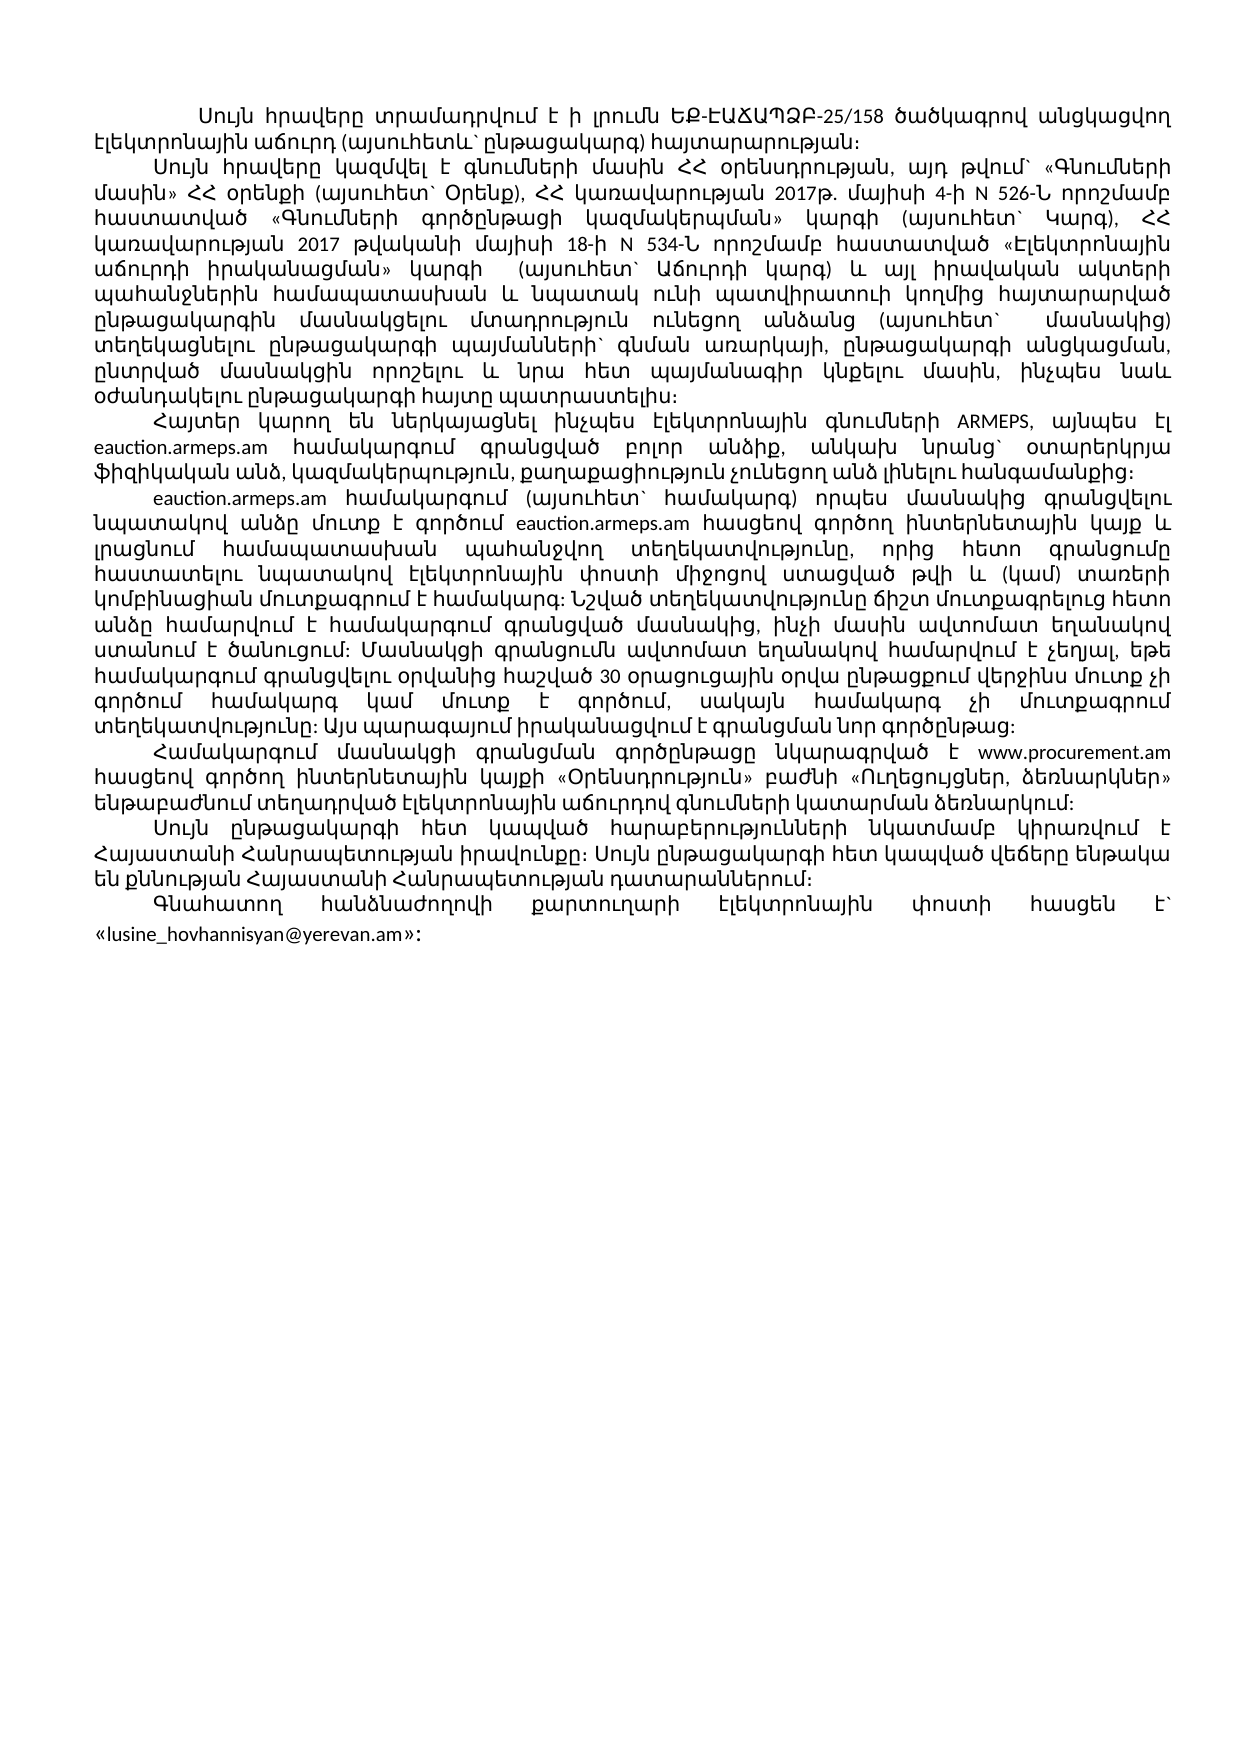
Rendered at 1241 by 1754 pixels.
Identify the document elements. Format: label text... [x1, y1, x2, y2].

text eauction.armeps.am համակարգում (այսուհետ` համակարգ) որպես մասնակից գրանցվելու նպատակով անձը մուտք է գործում eauction.armeps.am հասցեով գործող ինտերնետային կայք և լրացնում համապատասխան պահանջվող տեղեկատվությունը, որից հետո գրանցումը հաստատելու նպատակով էլեկտրոնային փոստի միջոցով ստացված թվի և (կամ) տառերի կոմբինացիան մուտքագրում է համակարգ: Նշված տեղեկատվությունը ճիշտ մուտքագրելուց հետո անձը համարվում է համակարգում գրանցված մասնակից, ինչի մասին ավտոմատ եղանակով ստանում է ծանուցում: Մասնակցի գրանցումն ավտոմատ եղանակով համարվում է չեղյալ, եթե համակարգում գրանցվելու օրվանից հաշված 30 օրացուցային օրվա ընթացքում վերջինս մուտք չի գործում համակարգ կամ մուտք է գործում, սակայն համակարգ չի մուտքագրում տեղեկատվությունը: Այս պարագայում իրականացվում է գրանցման նոր գործընթաց: [94, 485, 1171, 739]
text Սույն հրավերը կազմվել է գնումների մասին ՀՀ օրենսդրության, այդ թվում` «Գնումների մասին» ՀՀ օրենքի (այսուհետ` Օրենք), ՀՀ կառավարության 2017թ. մայիսի 4-ի N 526-Ն որոշմամբ հաստատված «Գնումների գործընթացի կազմակերպման» կարգի (այսուհետ` Կարգ), ՀՀ կառավարության 2017 թվականի մայիսի 18-ի N 534-Ն որոշմամբ հաստատված «Էլեկտրոնային աճուրդի իրականացման» կարգի (այսուհետ` Աճուրդի կարգ) և այլ իրավական ակտերի պահանջներին համապատասխան և նպատակ ունի պատվիրատուի կողմից հայտարարված ընթացակարգին մասնակցելու մտադրություն ունեցող անձանց (այսուհետ` մասնակից) տեղեկացնելու ընթացակարգի պայմանների` գնման առարկայի, ընթացակարգի անցկացման, ընտրված մասնակցին որոշելու և նրա հետ պայմանագիր կնքելու մասին, ինչպես նաև օժանդակելու ընթացակարգի հայտը պատրաստելիս։ [94, 154, 1171, 409]
text Գնահատող հանձնաժողովի քարտուղարի էլեկտրոնային փոստի հասցեն է` «lusine_hovhannisyan@yerevan.am»: [94, 892, 1171, 948]
text Սույն հրավերը տրամադրվում է ի լրումն ԵՔ-ԷԱՃԱՊՁԲ-25/158 ծածկագրով անցկացվող էլեկտրոնային աճուրդ (այսուհետև` ընթացակարգ) հայտարարության։ [94, 104, 1171, 154]
text Հայտեր կարող են ներկայացնել ինչպես էլեկտրոնային գնումների ARMEPS, այնպես էլ eauction.armeps.am համակարգում գրանցված բոլոր անձիք, անկախ նրանց` օտարերկրյա ֆիզիկական անձ, կազմակերպություն, քաղաքացիություն չունեցող անձ լինելու հանգամանքից։ [94, 409, 1171, 485]
text Սույն ընթացակարգի հետ կապված հարաբերությունների նկատմամբ կիրառվում է Հայաստանի Հանրապետության իրավունքը։ Սույն ընթացակարգի հետ կապված վեճերը ենթակա են քննության Հայաստանի Հանրապետության դատարաններում։ [94, 815, 1171, 892]
text Համակարգում մասնակցի գրանցման գործընթացը նկարագրված է www.procurement.am հասցեով գործող ինտերնետային կայքի «Օրենսդրություն» բաժնի «Ուղեցույցներ, ձեռնարկներ» ենթաբաժնում տեղադրված էլեկտրոնային աճուրդով գնումների կատարման ձեռնարկում: [94, 739, 1171, 815]
